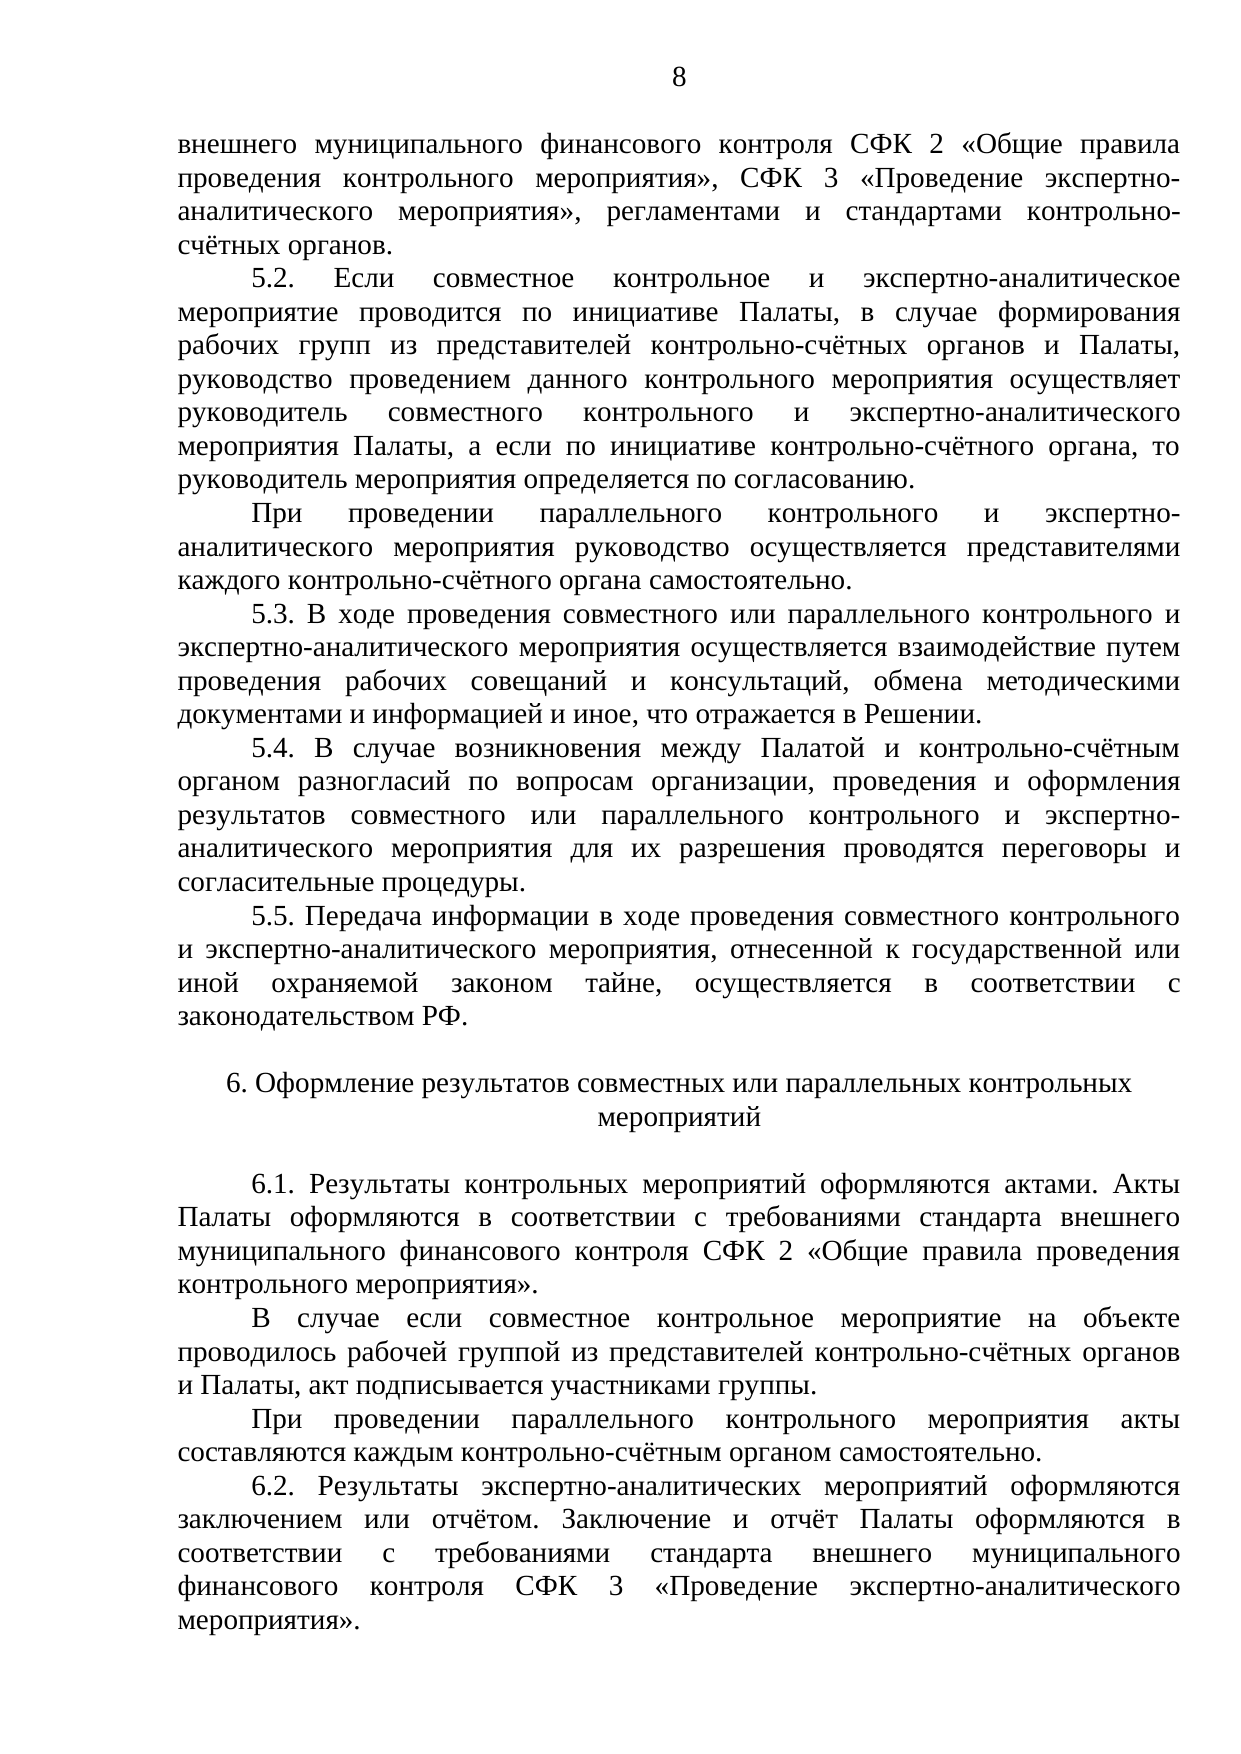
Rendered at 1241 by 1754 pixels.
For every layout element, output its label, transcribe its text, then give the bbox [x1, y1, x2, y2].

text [177, 126, 1181, 260]
text 6. Оформление результатов совместных или параллельных контрольных мероприятий [177, 1065, 1181, 1132]
text 5.3. В ходе проведения совместного или параллельного контрольного и экспертно-аналитического мероприятия осуществляется взаимодействие путем проведения рабочих совещаний и консультаций, обмена методическими документами и информацией и иное, что отражается в Решении. [177, 596, 1181, 730]
text 5.2. Если совместное контрольное и экспертно-аналитическое мероприятие проводится по инициативе Палаты, в случае формирования рабочих групп из представителей контрольно-счётных органов и Палаты, руководство проведением данного контрольного мероприятия осуществляет руководитель совместного контрольного и экспертно-аналитического мероприятия Палаты, а если по инициативе контрольно-счётного органа, то руководитель мероприятия определяется по согласованию. [177, 260, 1181, 495]
text При проведении параллельного контрольного и экспертно-аналитического мероприятия руководство осуществляется представителями каждого контрольно-счётного органа самостоятельно. [177, 495, 1181, 596]
text При проведении параллельного контрольного мероприятия акты составляются каждым контрольно-счётным органом самостоятельно. [177, 1401, 1181, 1468]
text 5.5. Передача информации в ходе проведения совместного контрольного и экспертно-аналитического мероприятия, отнесенной к государственной или иной охраняемой законом тайне, осуществляется в соответствии с законодательством РФ. [177, 898, 1181, 1032]
text 6.2. Результаты экспертно-аналитических мероприятий оформляются заключением или отчётом. Заключение и отчёт Палаты оформляются в соответствии с требованиями стандарта внешнего муниципального финансового контроля СФК 3 «Проведение экспертно-аналитического мероприятия». [177, 1468, 1181, 1636]
text В случае если совместное контрольное мероприятие на объекте проводилось рабочей группой из представителей контрольно-счётных органов и Палаты, акт подписывается участниками группы. [177, 1300, 1181, 1401]
text 5.4. В случае возникновения между Палатой и контрольно-счётным органом разногласий по вопросам организации, проведения и оформления результатов совместного или параллельного контрольного и экспертно-аналитического мероприятия для их разрешения проводятся переговоры и согласительные процедуры. [177, 730, 1181, 898]
text 6.1. Результаты контрольных мероприятий оформляются актами. Акты Палаты оформляются в соответствии с требованиями стандарта внешнего муниципального финансового контроля СФК 2 «Общие правила проведения контрольного мероприятия». [177, 1166, 1181, 1300]
